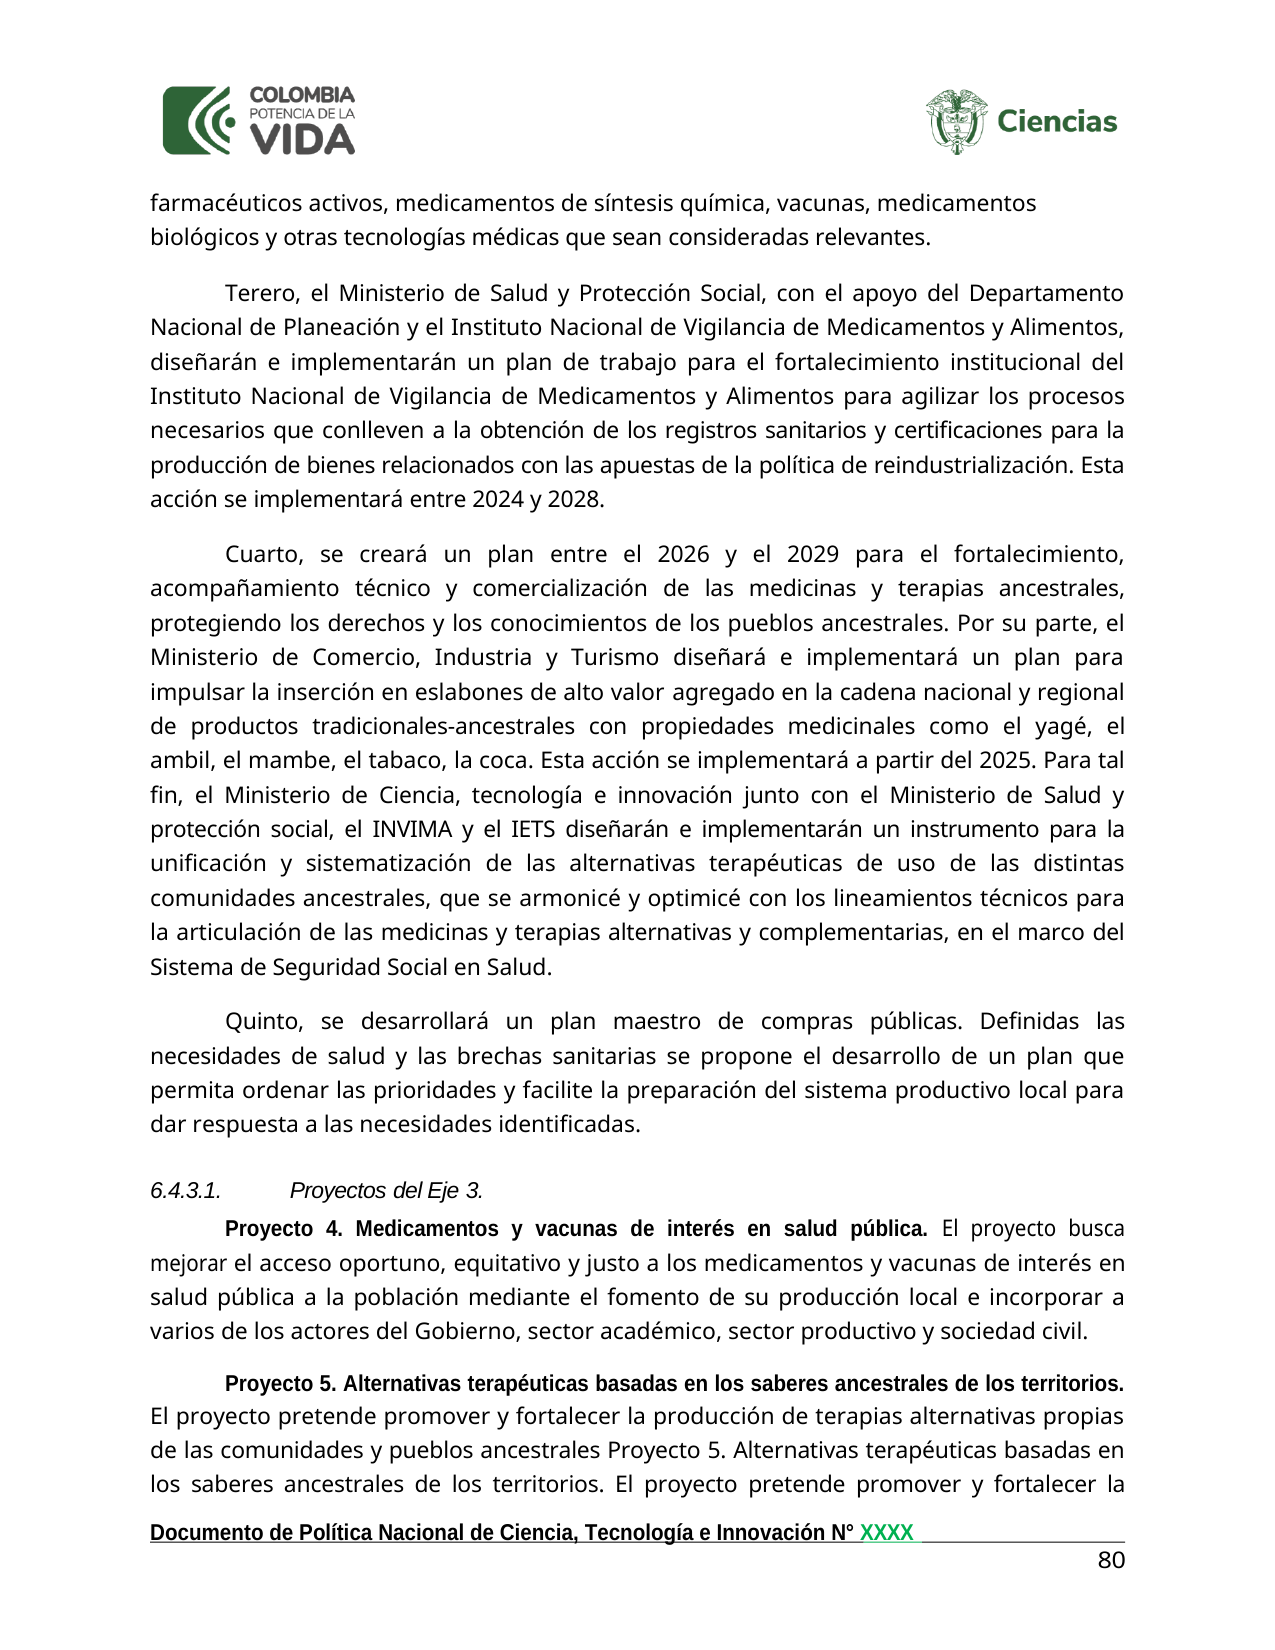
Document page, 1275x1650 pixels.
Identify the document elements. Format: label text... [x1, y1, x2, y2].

text Proyecto 4. Medicamentos y vacunas de interés en salud pública. El proyecto busca mejorar el acceso oportuno, equitativo y justo a los medicamentos y vacunas de interés en salud pública a la población mediante el fomento de su producción local e incorporar a varios de los actores del Gobierno, sector académico, sector productivo y sociedad civil. [150, 1212, 1125, 1347]
text Terero, el Ministerio de Salud y Protección Social, con el apoyo del Departamento Nacional de Planeación y el Instituto Nacional de Vigilancia de Medicamentos y Alimentos, diseñarán e implementarán un plan de trabajo para el fortalecimiento institucional del Instituto Nacional de Vigilancia de Medicamentos y Alimentos para agilizar los procesos necesarios que conlleven a la obtención de los registros sanitarios y certificaciones para la producción de bienes relacionados con las apuestas de la política de reindustrialización. Esta acción se implementará entre 2024 y 2028. [150, 277, 1125, 514]
picture [150, 78, 366, 161]
text Quinto, se desarrollará un plan maestro de compras públicas. Definidas las necesidades de salud y las brechas sanitarias se propone el desarrollo de un plan que permita ordenar las prioridades y facilite la preparación del sistema productivo local para dar respuesta a las necesidades identificadas. [150, 1005, 1126, 1140]
list Proyectos del Eje 3. [150, 1177, 1137, 1203]
picture [915, 81, 1125, 161]
text farmacéuticos activos, medicamentos de síntesis química, vacunas, medicamentos biológicos y otras tecnologías médicas que sean consideradas relevantes. [150, 187, 1137, 253]
text Cuarto, se creará un plan entre el 2026 y el 2029 para el fortalecimiento, acompañamiento técnico y comercialización de las medicinas y terapias ancestrales, protegiendo los derechos y los conocimientos de los pueblos ancestrales. Por su parte, el Ministerio de Comercio, Industria y Turismo diseñará e implementará un plan para impulsar la inserción en eslabones de alto valor agregado en la cadena nacional y regional de productos tradicionales-ancestrales con propiedades medicinales como el yagé, el ambil, el mambe, el tabaco, la coca. Esta acción se implementará a partir del 2025. Para tal fin, el Ministerio de Ciencia, tecnología e innovación junto con el Ministerio de Salud y protección social, el INVIMA y el IETS diseñarán e implementarán un instrumento para la unificación y sistematización de las alternativas terapéuticas de uso de las distintas comunidades ancestrales, que se armonicé y optimicé con los lineamientos técnicos para la articulación de las medicinas y terapias alternativas y complementarias, en el marco del Sistema de Seguridad Social en Salud. [150, 538, 1125, 982]
